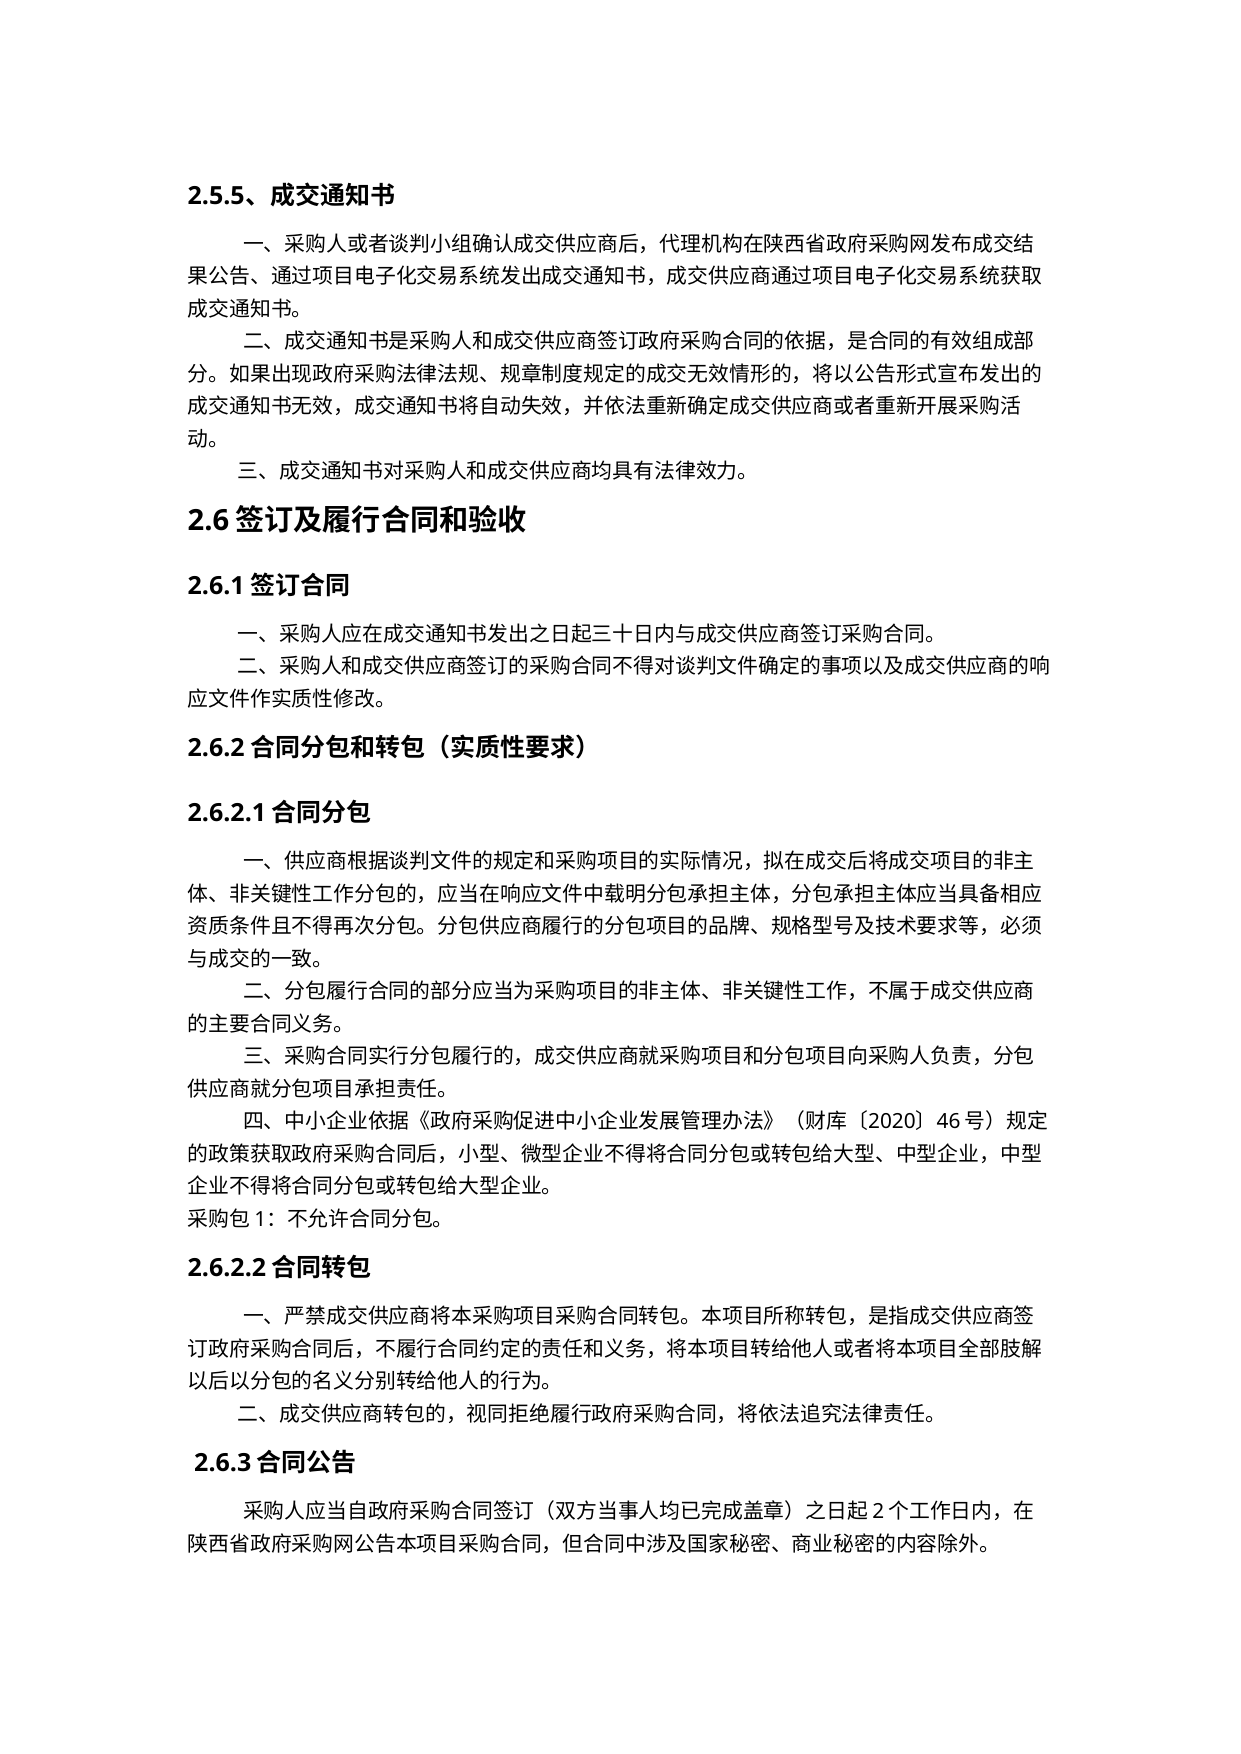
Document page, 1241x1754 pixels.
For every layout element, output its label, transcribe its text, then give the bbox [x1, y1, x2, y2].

text 二、成交供应商转包的，视同拒绝履行政府采购合同，将依法追究法律责任。 [187, 1397, 1053, 1429]
text 二、采购人和成交供应商签订的采购合同不得对谈判文件确定的事项以及成交供应商的响应文件作实质性修改。 [187, 649, 1053, 714]
text 一、采购人或者谈判小组确认成交供应商后，代理机构在陕西省政府采购网发布成交结果公告、通过项目电子化交易系统发出成交通知书，成交供应商通过项目电子化交易系统获取成交通知书。 [187, 227, 1053, 324]
text 2.6.1签订合同 [187, 552, 1053, 617]
text 2.6.3合同公告 [187, 1429, 1053, 1494]
text 2.5.5、成交通知书 [187, 162, 1053, 227]
text 2.6.2合同分包和转包（实质性要求） [187, 714, 1053, 779]
text 一、采购人应在成交通知书发出之日起三十日内与成交供应商签订采购合同。 [187, 617, 1053, 649]
text 采购人应当自政府采购合同签订（双方当事人均已完成盖章）之日起2个工作日内，在陕西省政府采购网公告本项目采购合同，但合同中涉及国家秘密、商业秘密的内容除外。 [187, 1494, 1053, 1559]
text 三、采购合同实行分包履行的，成交供应商就采购项目和分包项目向采购人负责，分包供应商就分包项目承担责任。 [187, 1039, 1053, 1104]
text 一、严禁成交供应商将本采购项目采购合同转包。本项目所称转包，是指成交供应商签订政府采购合同后，不履行合同约定的责任和义务，将本项目转给他人或者将本项目全部肢解以后以分包的名义分别转给他人的行为。 [187, 1299, 1053, 1397]
text 2.6.2.2合同转包 [187, 1234, 1053, 1299]
text 一、供应商根据谈判文件的规定和采购项目的实际情况，拟在成交后将成交项目的非主体、非关键性工作分包的，应当在响应文件中载明分包承担主体，分包承担主体应当具备相应资质条件且不得再次分包。分包供应商履行的分包项目的品牌、规格型号及技术要求等，必须与成交的一致。 [187, 844, 1053, 974]
text 2.6签订及履行合同和验收 [187, 487, 1053, 552]
text 采购包1：不允许合同分包。 [187, 1202, 1053, 1234]
text 四、中小企业依据《政府采购促进中小企业发展管理办法》（财库〔2020〕46号）规定的政策获取政府采购合同后，小型、微型企业不得将合同分包或转包给大型、中型企业，中型企业不得将合同分包或转包给大型企业。 [187, 1104, 1053, 1202]
text 2.6.2.1合同分包 [187, 779, 1053, 844]
text 三、成交通知书对采购人和成交供应商均具有法律效力。 [187, 454, 1053, 487]
text 二、分包履行合同的部分应当为采购项目的非主体、非关键性工作，不属于成交供应商的主要合同义务。 [187, 974, 1053, 1039]
text 二、成交通知书是采购人和成交供应商签订政府采购合同的依据，是合同的有效组成部分。如果出现政府采购法律法规、规章制度规定的成交无效情形的，将以公告形式宣布发出的成交通知书无效，成交通知书将自动失效，并依法重新确定成交供应商或者重新开展采购活动。 [187, 324, 1053, 454]
